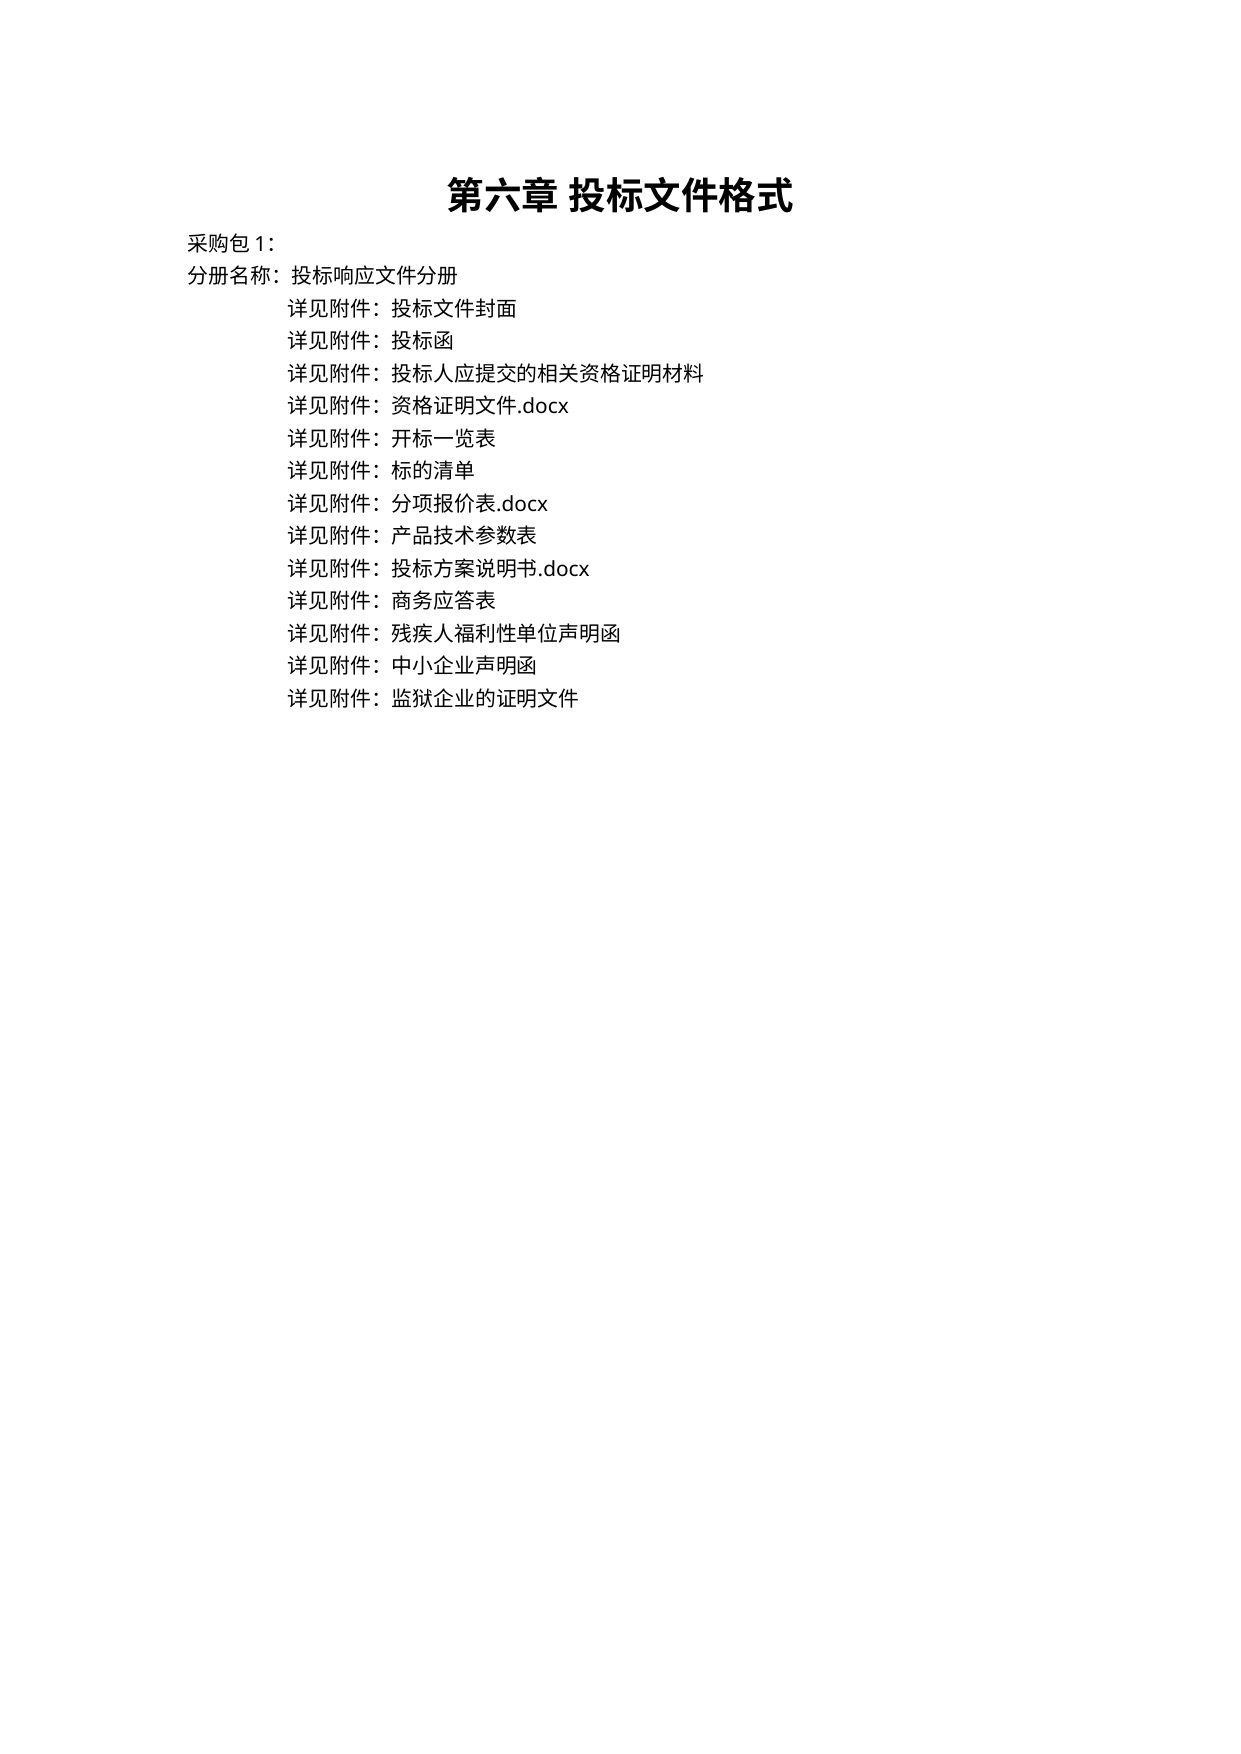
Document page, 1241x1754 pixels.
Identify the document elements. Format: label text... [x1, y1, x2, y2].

text 详见附件：中小企业声明函 [187, 649, 1053, 682]
text 详见附件：投标人应提交的相关资格证明材料 [187, 357, 1053, 389]
text 详见附件：残疾人福利性单位声明函 [187, 617, 1053, 649]
text 采购包1： [187, 227, 1053, 259]
text 详见附件：标的清单 [187, 454, 1053, 487]
text 详见附件：产品技术参数表 [187, 519, 1053, 552]
text 详见附件：投标函 [187, 324, 1053, 357]
text 详见附件：投标方案说明书.docx [187, 552, 1053, 584]
text 详见附件：商务应答表 [187, 584, 1053, 617]
text 详见附件：投标文件封面 [187, 292, 1053, 324]
text 详见附件：分项报价表.docx [187, 487, 1053, 519]
text 第六章 投标文件格式 [187, 162, 1053, 227]
text 详见附件：监狱企业的证明文件 [187, 682, 1053, 714]
text 详见附件：开标一览表 [187, 422, 1053, 454]
text 分册名称：投标响应文件分册 [187, 259, 1053, 292]
text 详见附件：资格证明文件.docx [187, 389, 1053, 422]
